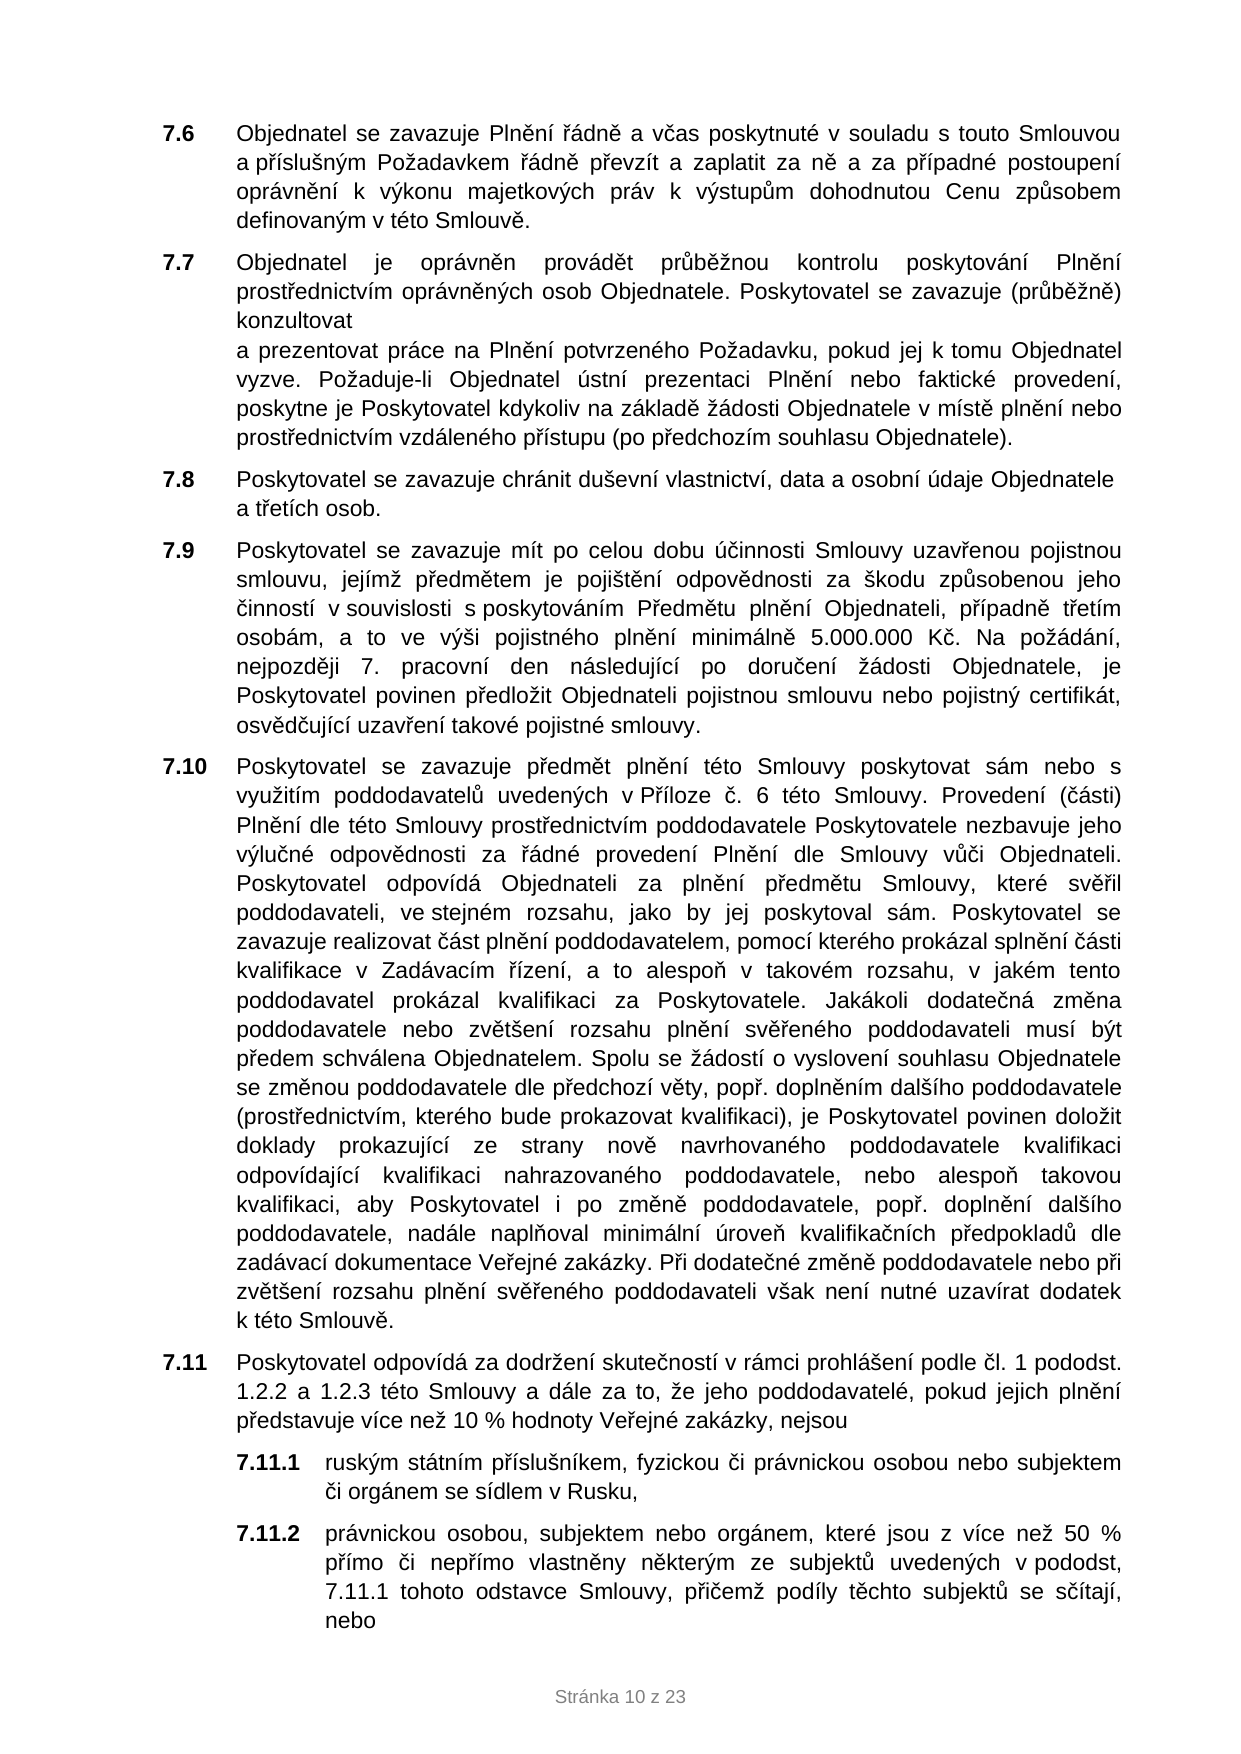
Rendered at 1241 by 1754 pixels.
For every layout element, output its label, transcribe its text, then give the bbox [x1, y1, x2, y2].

text ruským státním příslušníkem, fyzickou či právnickou osobou nebo subjektem či orgánem se sídlem v Rusku, [236, 1447, 1122, 1506]
text Poskytovatel se zavazuje mít po celou dobu účinnosti Smlouvy uzavřenou pojistnou smlouvu, jejímž předmětem je pojištění odpovědnosti za škodu způsobenou jeho činností v souvislosti s poskytováním Předmětu plnění Objednateli, případně třetím osobám, a to ve výši pojistného plnění minimálně 5.000.000 Kč. Na požádání, nejpozději 7. pracovní den následující po doručení žádosti Objednatele, je Poskytovatel povinen předložit Objednateli pojistnou smlouvu nebo pojistný certifikát, osvědčující uzavření takové pojistné smlouvy. [162, 535, 1122, 739]
text právnickou osobou, subjektem nebo orgánem, které jsou z více než 50 % přímo či nepřímo vlastněny některým ze subjektů uvedených v pododst, 7.11.1 tohoto odstavce Smlouvy, přičemž podíly těchto subjektů se sčítají, nebo [236, 1518, 1122, 1635]
text Objednatel je oprávněn provádět průběžnou kontrolu poskytování Plnění prostřednictvím oprávněných osob Objednatele. Poskytovatel se zavazuje (průběžně) konzultovat a prezentovat práce na Plnění potvrzeného Požadavku, pokud jej k tomu Objednatel vyzve. Požaduje-li Objednatel ústní prezentaci Plnění nebo faktické provedení, poskytne je Poskytovatel kdykoliv na základě žádosti Objednatele v místě plnění nebo prostřednictvím vzdáleného přístupu (po předchozím souhlasu Objednatele). [162, 247, 1122, 451]
text Poskytovatel odpovídá za dodržení skutečností v rámci prohlášení podle čl. 1 pododst. 1.2.2 a 1.2.3 této Smlouvy a dále za to, že jeho poddodavatelé, pokud jejich plnění představuje více než 10 % hodnoty Veřejné zakázky, nejsou [162, 1347, 1122, 1435]
text Objednatel se zavazuje Plnění řádně a včas poskytnuté v souladu s touto Smlouvou a příslušným Požadavkem řádně převzít a zaplatit za ně a za případné postoupení oprávnění k výkonu majetkových práv k výstupům dohodnutou Cenu způsobem definovaným v této Smlouvě. [162, 118, 1122, 235]
text Poskytovatel se zavazuje chránit duševní vlastnictví, data a osobní údaje Objednatele a třetích osob. [162, 464, 1122, 522]
text Poskytovatel se zavazuje předmět plnění této Smlouvy poskytovat sám nebo s využitím poddodavatelů uvedených v Příloze č. 6 této Smlouvy. Provedení (části) Plnění dle této Smlouvy prostřednictvím poddodavatele Poskytovatele nezbavuje jeho výlučné odpovědnosti za řádné provedení Plnění dle Smlouvy vůči Objednateli. Poskytovatel odpovídá Objednateli za plnění předmětu Smlouvy, které svěřil poddodavateli, ve stejném rozsahu, jako by jej poskytoval sám. Poskytovatel se zavazuje realizovat část plnění poddodavatelem, pomocí kterého prokázal splnění části kvalifikace v Zadávacím řízení, a to alespoň v takovém rozsahu, v jakém tento poddodavatel prokázal kvalifikaci za Poskytovatele. Jakákoli dodatečná změna poddodavatele nebo zvětšení rozsahu plnění svěřeného poddodavateli musí být předem schválena Objednatelem. Spolu se žádostí o vyslovení souhlasu Objednatele se změnou poddodavatele dle předchozí věty, popř. doplněním dalšího poddodavatele (prostřednictvím, kterého bude prokazovat kvalifikaci), je Poskytovatel povinen doložit doklady prokazující ze strany nově navrhovaného poddodavatele kvalifikaci odpovídající kvalifikaci nahrazovaného poddodavatele, nebo alespoň takovou kvalifikaci, aby Poskytovatel i po změně poddodavatele, popř. doplnění dalšího poddodavatele, nadále naplňoval minimální úroveň kvalifikačních předpokladů dle zadávací dokumentace Veřejné zakázky. Při dodatečné změně poddodavatele nebo při zvětšení rozsahu plnění svěřeného poddodavateli však není nutné uzavírat dodatek k této Smlouvě. [162, 751, 1122, 1335]
